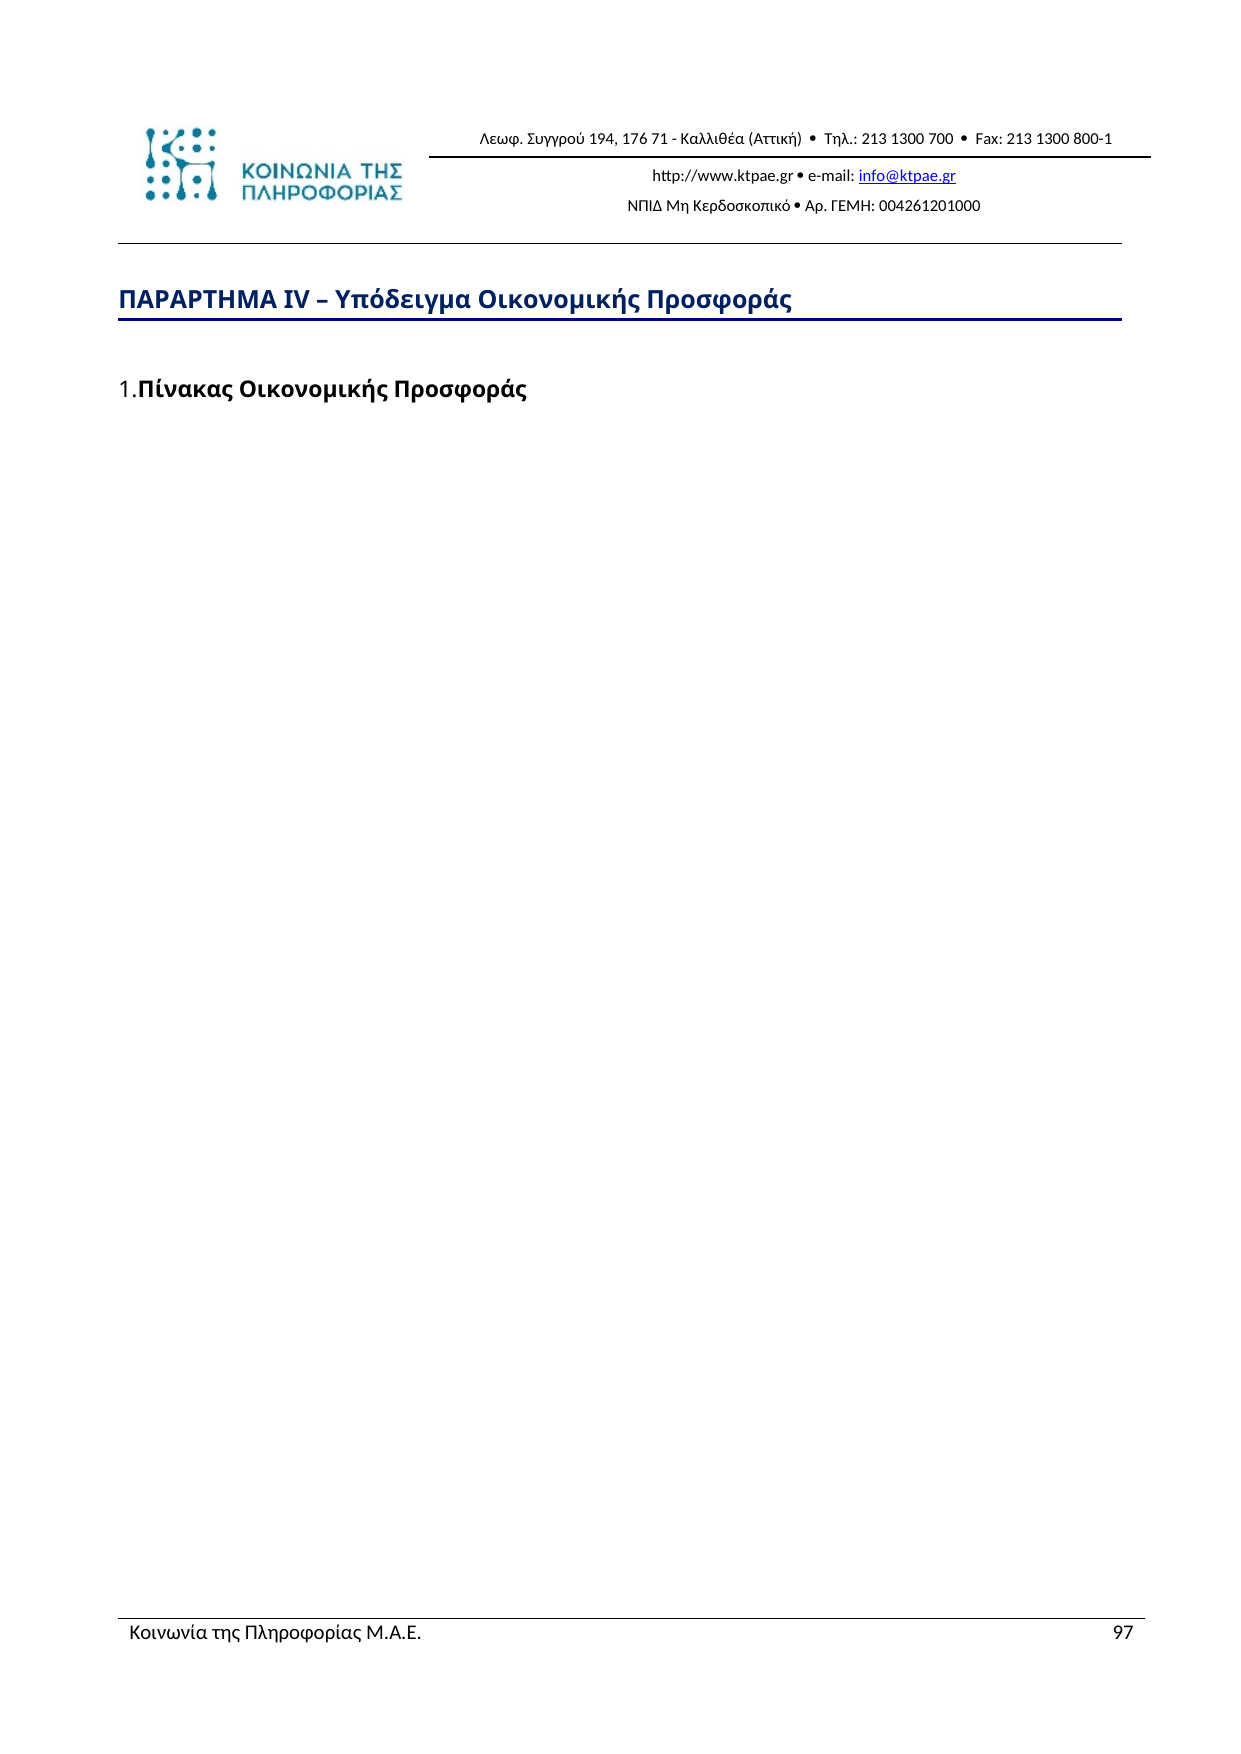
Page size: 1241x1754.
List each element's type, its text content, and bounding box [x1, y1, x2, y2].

subtitle ΠΑΡΑΡΤΗΜΑ IV – Υπόδειγμα Οικονομικής Προσφοράς [118, 282, 1122, 318]
picture [140, 125, 405, 207]
text 1.Πίνακας Οικονομικής Προσφοράς [118, 373, 1122, 404]
